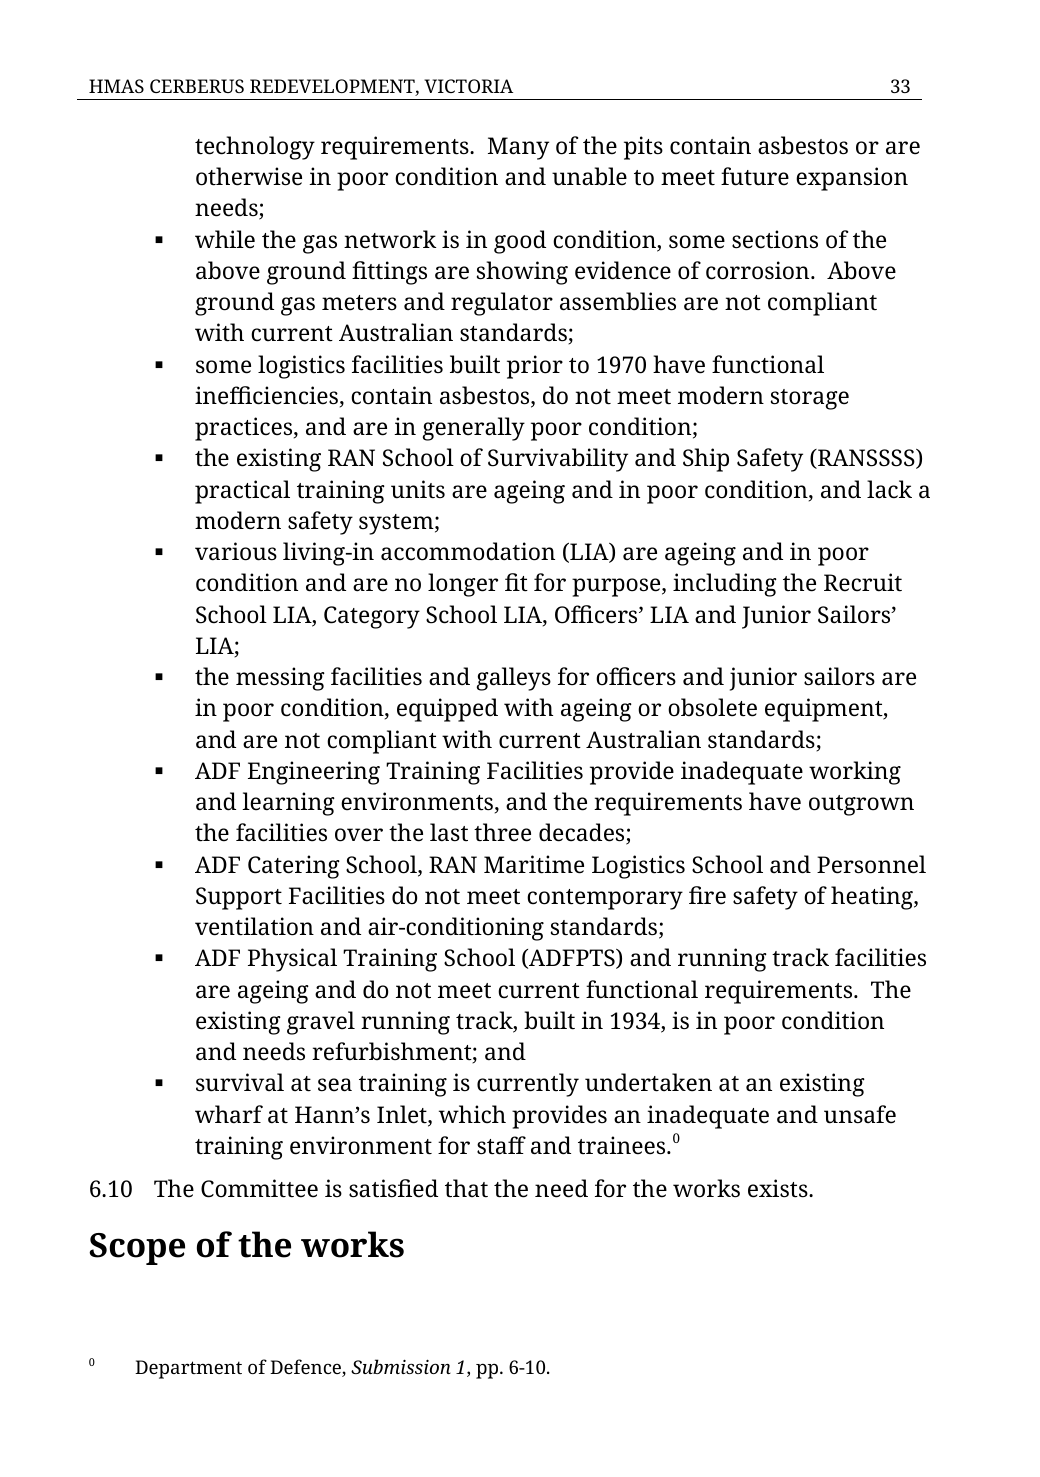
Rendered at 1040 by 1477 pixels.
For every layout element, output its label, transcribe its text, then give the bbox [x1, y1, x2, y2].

text the existing RAN School of Survivability and Ship Safety (RANSSSS) practical training units are ageing and in poor condition, and lack a modern safety system; [153, 442, 933, 536]
subtitle Scope of the works [88, 1222, 933, 1267]
text ADF Physical Training School (ADFPTS) and running track facilities are ageing and do not meet current functional requirements. The existing gravel running track, built in 1934, is in poor condition and needs refurbishment; and [153, 942, 933, 1067]
text various living-in accommodation (LIA) are ageing and in poor condition and are no longer fit for purpose, including the Recruit School LIA, Category School LIA, Officers’ LIA and Junior Sailors’ LIA; [153, 536, 933, 661]
text survival at sea training is currently undertaken at an existing wharf at Hann’s Inlet, which provides an inadequate and unsafe training environment for staff and trainees. [153, 1067, 933, 1161]
text while the gas network is in good condition, some sections of the above ground fittings are showing evidence of corrosion. Above ground gas meters and regulator assemblies are not compliant with current Australian standards; [153, 224, 933, 349]
text ADF Engineering Training Facilities provide inadequate working and learning environments, and the requirements have outgrown the facilities over the last three decades; [153, 755, 933, 849]
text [153, 130, 933, 224]
text ADF Catering School, RAN Maritime Logistics School and Personnel Support Facilities do not meet contemporary fire safety of heating, ventilation and air-conditioning standards; [153, 849, 933, 942]
text some logistics facilities built prior to 1970 have functional inefficiencies, contain asbestos, do not meet modern storage practices, and are in generally poor condition; [153, 349, 933, 442]
text the messing facilities and galleys for officers and junior sailors are in poor condition, equipped with ageing or obsolete equipment, and are not compliant with current Australian standards; [153, 661, 933, 755]
text 6.10 The Committee is satisfied that the need for the works exists. [88, 1173, 933, 1204]
